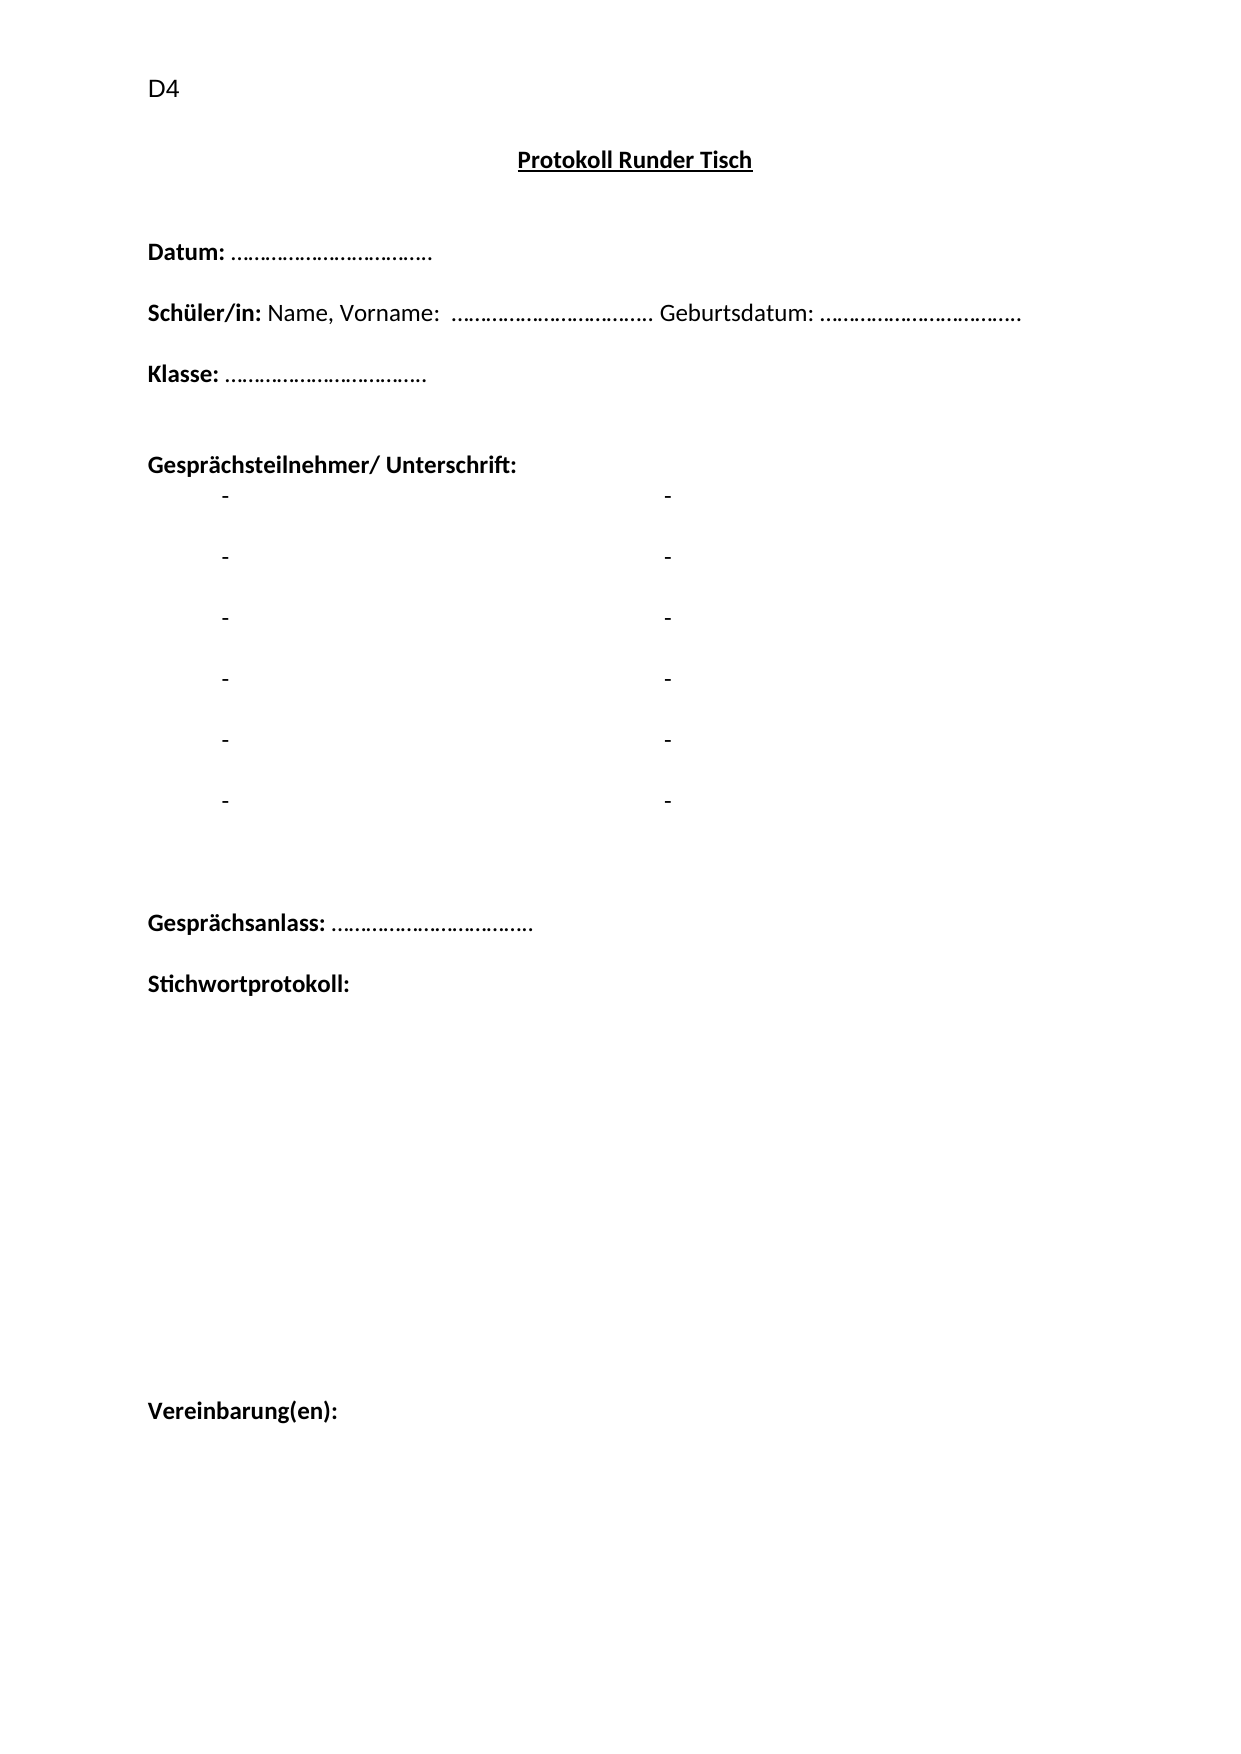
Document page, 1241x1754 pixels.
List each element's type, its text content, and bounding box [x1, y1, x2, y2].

text Datum: …………………………….. [148, 236, 1122, 266]
list - [221, 785, 1122, 816]
text Stichwortprotokoll: [148, 968, 1122, 999]
text Schüler/in: Name, Vorname: …………………………….. Geburtsdatum: …………………………….. [148, 297, 1122, 327]
list - [221, 663, 1122, 693]
list - [221, 480, 1122, 510]
list - [221, 541, 1122, 571]
list - [221, 724, 1122, 754]
text Gesprächsanlass: …………………………….. [148, 907, 1122, 938]
text Vereinbarung(en): [148, 1396, 1122, 1426]
text Protokoll Runder Tisch [148, 144, 1122, 175]
text Gesprächsteilnehmer/ Unterschrift: [148, 449, 1122, 480]
text Klasse: …………………………….. [148, 358, 1122, 388]
list - [221, 602, 1122, 632]
